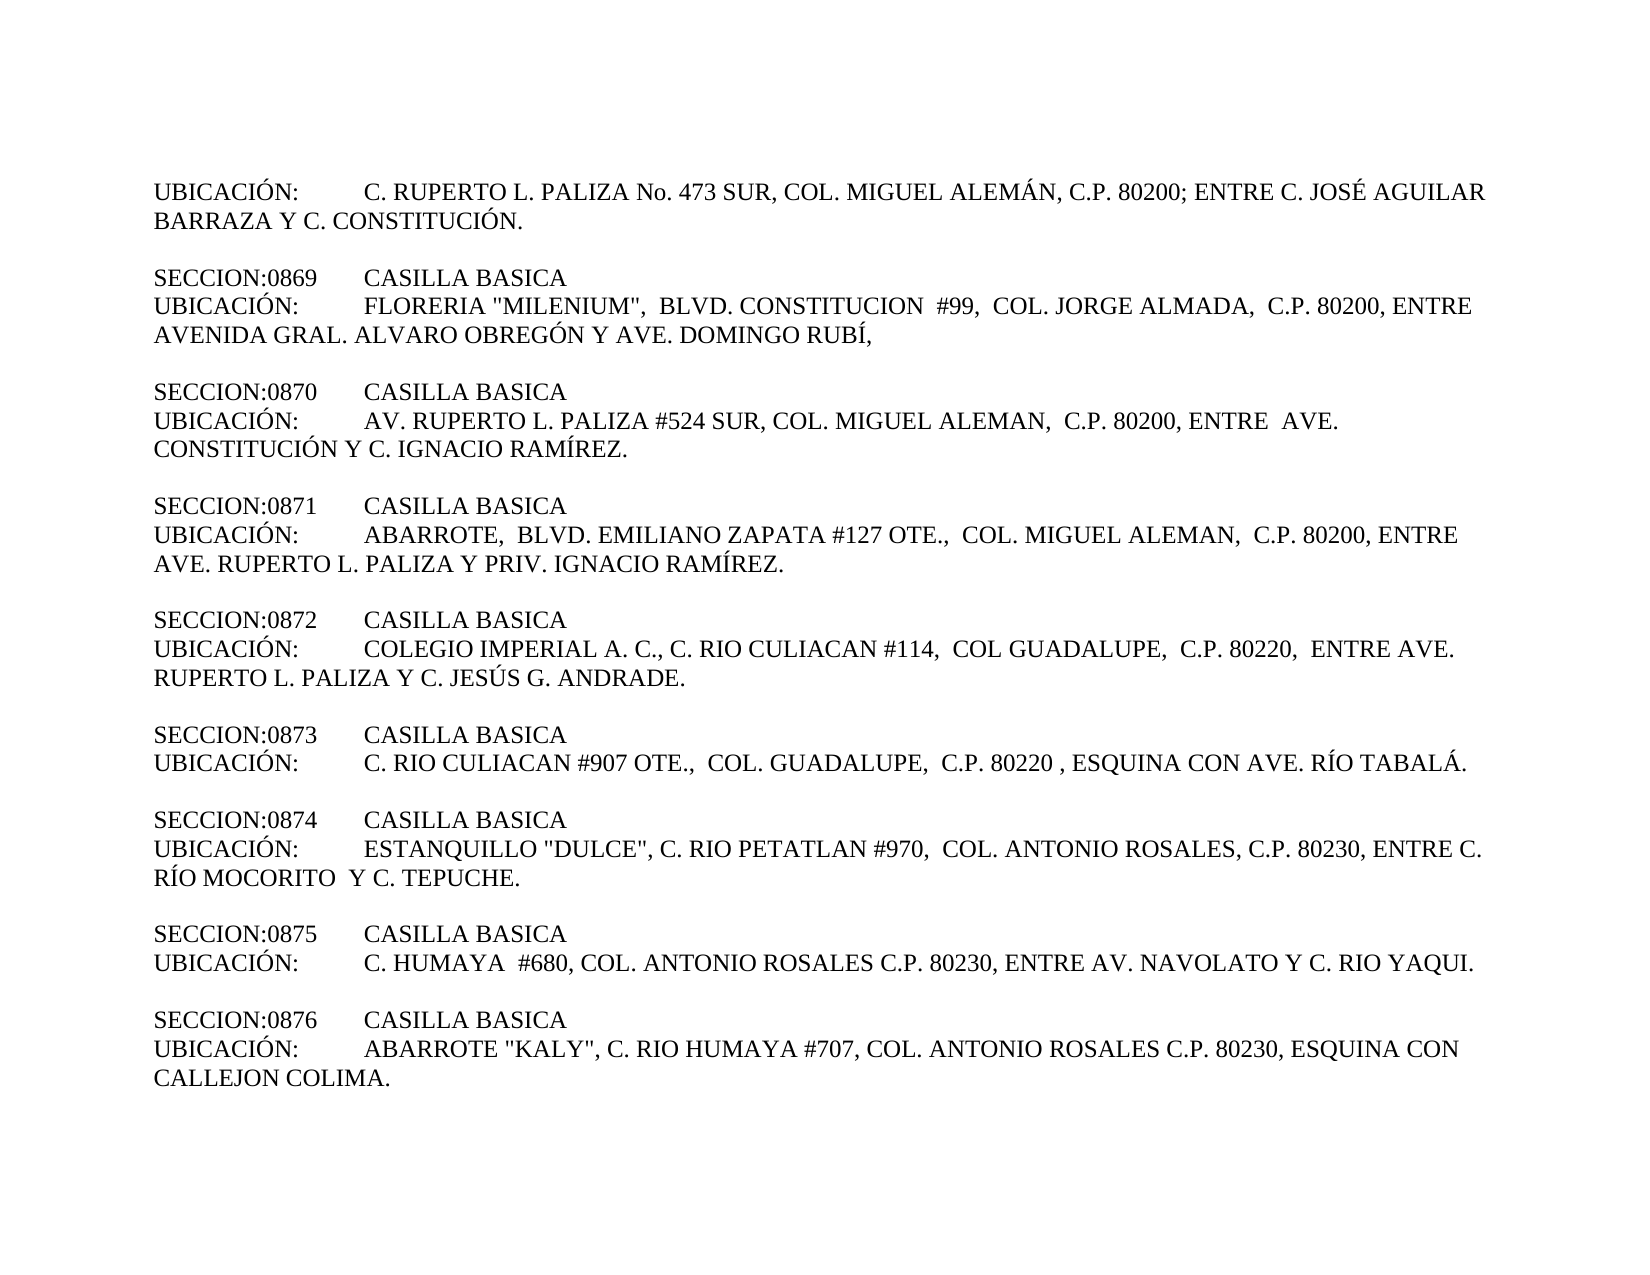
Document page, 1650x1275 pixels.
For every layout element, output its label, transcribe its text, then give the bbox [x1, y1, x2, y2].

text SECCION:0876 CASILLA BASICA [153, 1005, 1502, 1034]
text SECCION:0875 CASILLA BASICA [153, 919, 1502, 948]
text UBICACIÓN: C. RIO CULIACAN #907 OTE., COL. GUADALUPE, C.P. 80220 , ESQUINA CON AVE. RÍO TABALÁ. [153, 748, 1502, 777]
text UBICACIÓN: ABARROTE, BLVD. EMILIANO ZAPATA #127 OTE., COL. MIGUEL ALEMAN, C.P. 80200, ENTRE AVE. RUPERTO L. PALIZA Y PRIV. IGNACIO RAMÍREZ. [153, 520, 1502, 577]
text UBICACIÓN: ESTANQUILLO "DULCE", C. RIO PETATLAN #970, COL. ANTONIO ROSALES, C.P. 80230, ENTRE C. RÍO MOCORITO Y C. TEPUCHE. [153, 834, 1502, 892]
text SECCION:0873 CASILLA BASICA [153, 720, 1502, 748]
text SECCION:0874 CASILLA BASICA [153, 805, 1502, 834]
text UBICACIÓN: C. RUPERTO L. PALIZA No. 473 SUR, COL. MIGUEL ALEMÁN, C.P. 80200; ENTRE C. JOSÉ AGUILAR BARRAZA Y C. CONSTITUCIÓN. [153, 177, 1502, 235]
text SECCION:0870 CASILLA BASICA [153, 377, 1502, 406]
text UBICACIÓN: FLORERIA "MILENIUM", BLVD. CONSTITUCION #99, COL. JORGE ALMADA, C.P. 80200, ENTRE AVENIDA GRAL. ALVARO OBREGÓN Y AVE. DOMINGO RUBÍ, [153, 291, 1502, 349]
text SECCION:0871 CASILLA BASICA [153, 491, 1502, 520]
text SECCION:0869 CASILLA BASICA [153, 263, 1502, 291]
text UBICACIÓN: COLEGIO IMPERIAL A. C., C. RIO CULIACAN #114, COL GUADALUPE, C.P. 80220, ENTRE AVE. RUPERTO L. PALIZA Y C. JESÚS G. ANDRADE. [153, 634, 1502, 692]
text UBICACIÓN: C. HUMAYA #680, COL. ANTONIO ROSALES C.P. 80230, ENTRE AV. NAVOLATO Y C. RIO YAQUI. [153, 948, 1502, 977]
text UBICACIÓN: AV. RUPERTO L. PALIZA #524 SUR, COL. MIGUEL ALEMAN, C.P. 80200, ENTRE AVE. CONSTITUCIÓN Y C. IGNACIO RAMÍREZ. [153, 406, 1502, 463]
text SECCION:0872 CASILLA BASICA [153, 606, 1502, 634]
text UBICACIÓN: ABARROTE "KALY", C. RIO HUMAYA #707, COL. ANTONIO ROSALES C.P. 80230, ESQUINA CON CALLEJON COLIMA. [153, 1034, 1502, 1091]
